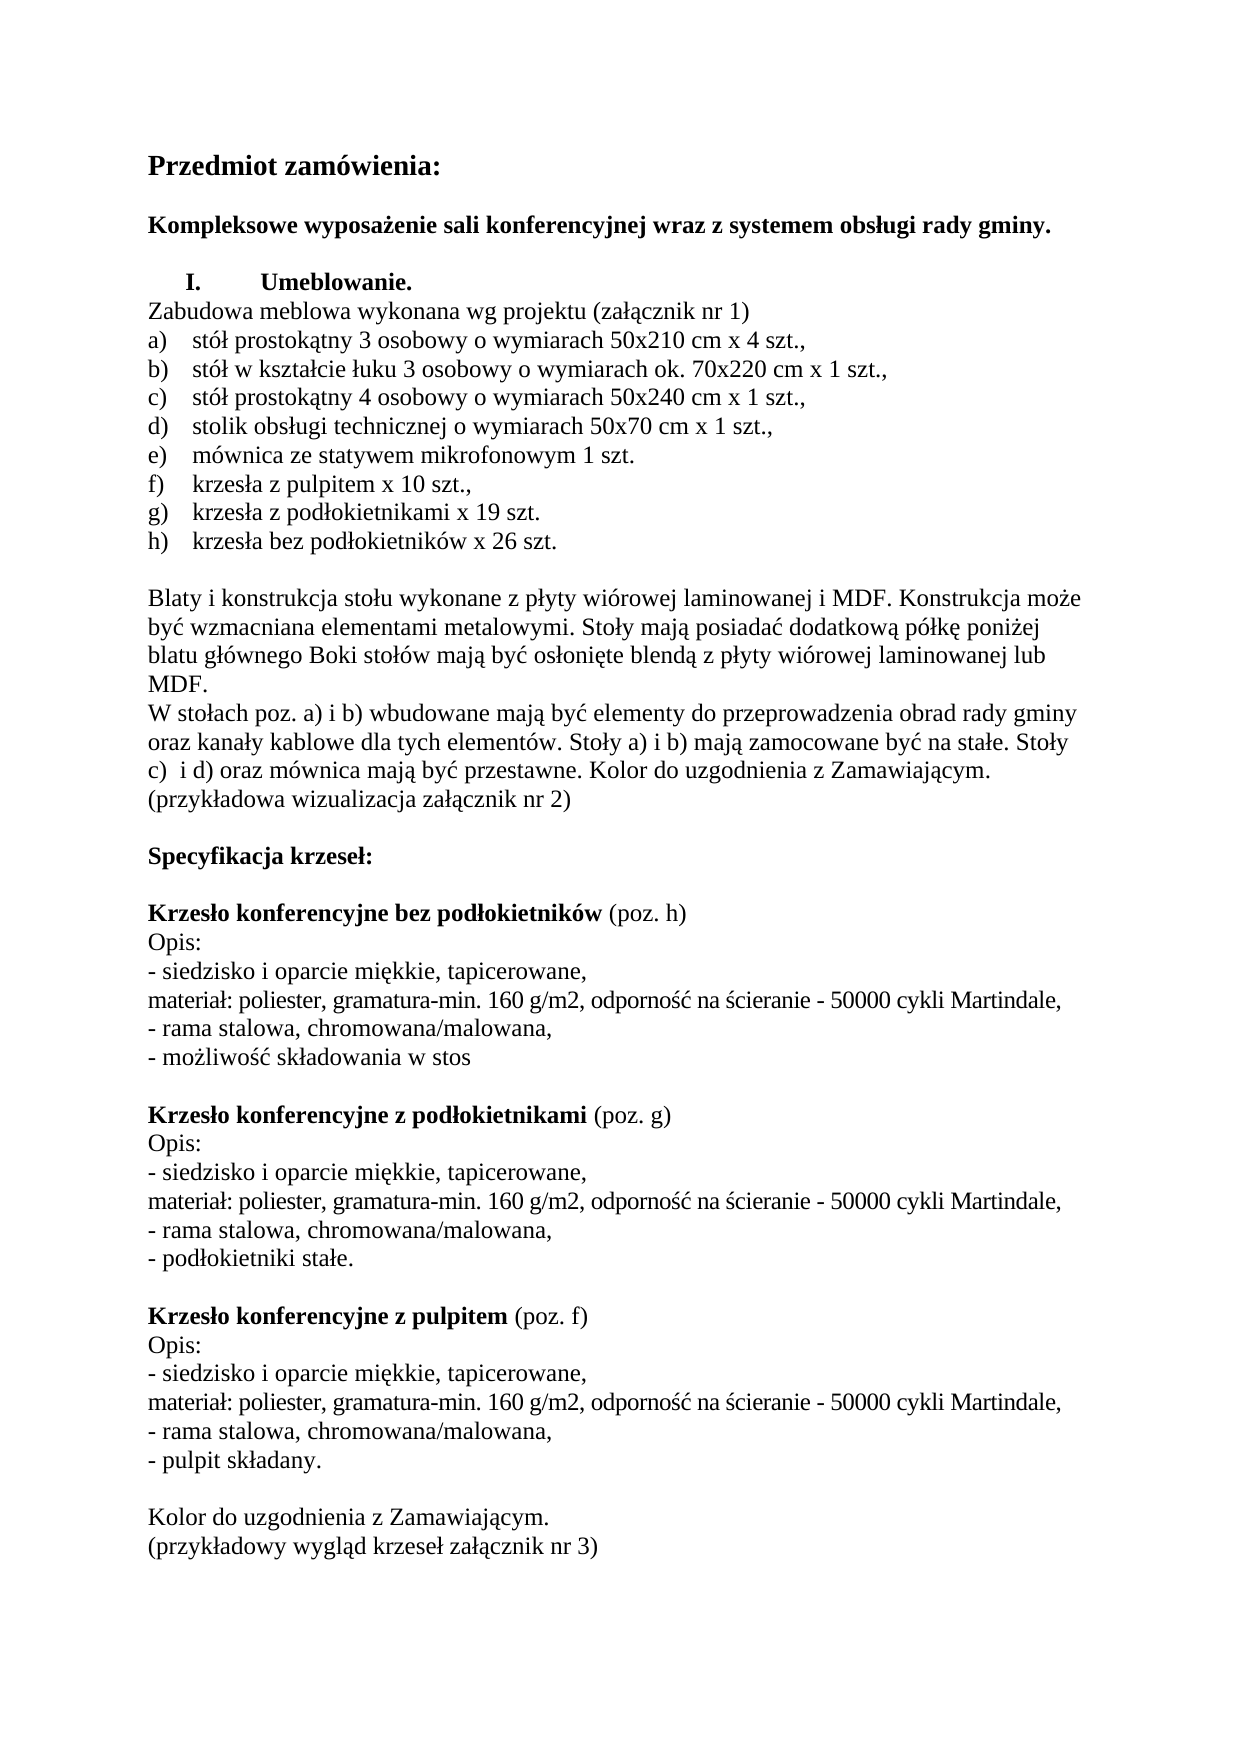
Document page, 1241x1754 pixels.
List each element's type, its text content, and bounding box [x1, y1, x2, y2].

list krzesła z podłokietnikami x 19 szt. [148, 497, 1093, 526]
text Opis: [148, 927, 1093, 956]
text - siedzisko i oparcie miękkie, tapicerowane, [148, 1358, 1093, 1387]
text (przykładowa wizualizacja załącznik nr 2) [148, 784, 1093, 841]
text - możliwość składowania w stos [148, 1042, 1093, 1071]
list stół prostokątny 4 osobowy o wymiarach 50x240 cm x 1 szt., [148, 382, 1093, 411]
text (przykładowy wygląd krzeseł załącznik nr 3) [148, 1531, 1093, 1560]
text Krzesło konferencyjne bez podłokietników (poz. h) [148, 898, 1093, 927]
text Opis: [148, 1128, 1093, 1157]
text Zabudowa meblowa wykonana wg projektu (załącznik nr 1) [148, 296, 1093, 325]
text - siedzisko i oparcie miękkie, tapicerowane, [148, 1157, 1093, 1186]
list krzesła bez podłokietników x 26 szt. [148, 526, 1093, 583]
text - rama stalowa, chromowana/malowana, [148, 1416, 1093, 1445]
text - siedzisko i oparcie miękkie, tapicerowane, [148, 956, 1093, 985]
list stół prostokątny 3 osobowy o wymiarach 50x210 cm x 4 szt., [148, 325, 1093, 354]
text - rama stalowa, chromowana/malowana, [148, 1215, 1093, 1243]
text Opis: [148, 1330, 1093, 1358]
list krzesła z pulpitem x 10 szt., [148, 469, 1093, 497]
text - podłokietniki stałe. [148, 1243, 1093, 1272]
list stół w kształcie łuku 3 osobowy o wymiarach ok. 70x220 cm x 1 szt., [148, 354, 1093, 382]
list Umeblowanie. [185, 267, 1093, 296]
text Kompleksowe wyposażenie sali konferencyjnej wraz z systemem obsługi rady gminy. [148, 210, 1093, 239]
text Przedmiot zamówienia: [148, 148, 1093, 181]
text Kolor do uzgodnienia z Zamawiającym. [148, 1502, 1093, 1531]
text Krzesło konferencyjne z pulpitem (poz. f) [148, 1301, 1093, 1330]
text materiał: poliester, gramatura-min. 160 g/m2, odporność na ścieranie - 50000 cykli Martindale, [148, 1186, 1093, 1215]
list stolik obsługi technicznej o wymiarach 50x70 cm x 1 szt., [148, 411, 1093, 440]
text materiał: poliester, gramatura-min. 160 g/m2, odporność na ścieranie - 50000 cykli Martindale, [148, 985, 1093, 1013]
text - pulpit składany. [148, 1445, 1093, 1473]
text Specyfikacja krzeseł: [148, 841, 1093, 870]
list mównica ze statywem mikrofonowym 1 szt. [148, 440, 1093, 469]
text Blaty i konstrukcja stołu wykonane z płyty wiórowej laminowanej i MDF. Konstrukcja może być wzmacniana elementami metalowymi. Stoły mają posiadać dodatkową półkę poniżej blatu głównego Boki stołów mają być osłonięte blendą z płyty wiórowej laminowanej lub MDF. [148, 583, 1093, 698]
text W stołach poz. a) i b) wbudowane mają być elementy do przeprowadzenia obrad rady gminy oraz kanały kablowe dla tych elementów. Stoły a) i b) mają zamocowane być na stałe. Stoły c) i d) oraz mównica mają być przestawne. Kolor do uzgodnienia z Zamawiającym. [148, 698, 1093, 784]
text - rama stalowa, chromowana/malowana, [148, 1013, 1093, 1042]
text materiał: poliester, gramatura-min. 160 g/m2, odporność na ścieranie - 50000 cykli Martindale, [148, 1387, 1093, 1416]
text Krzesło konferencyjne z podłokietnikami (poz. g) [148, 1100, 1093, 1128]
